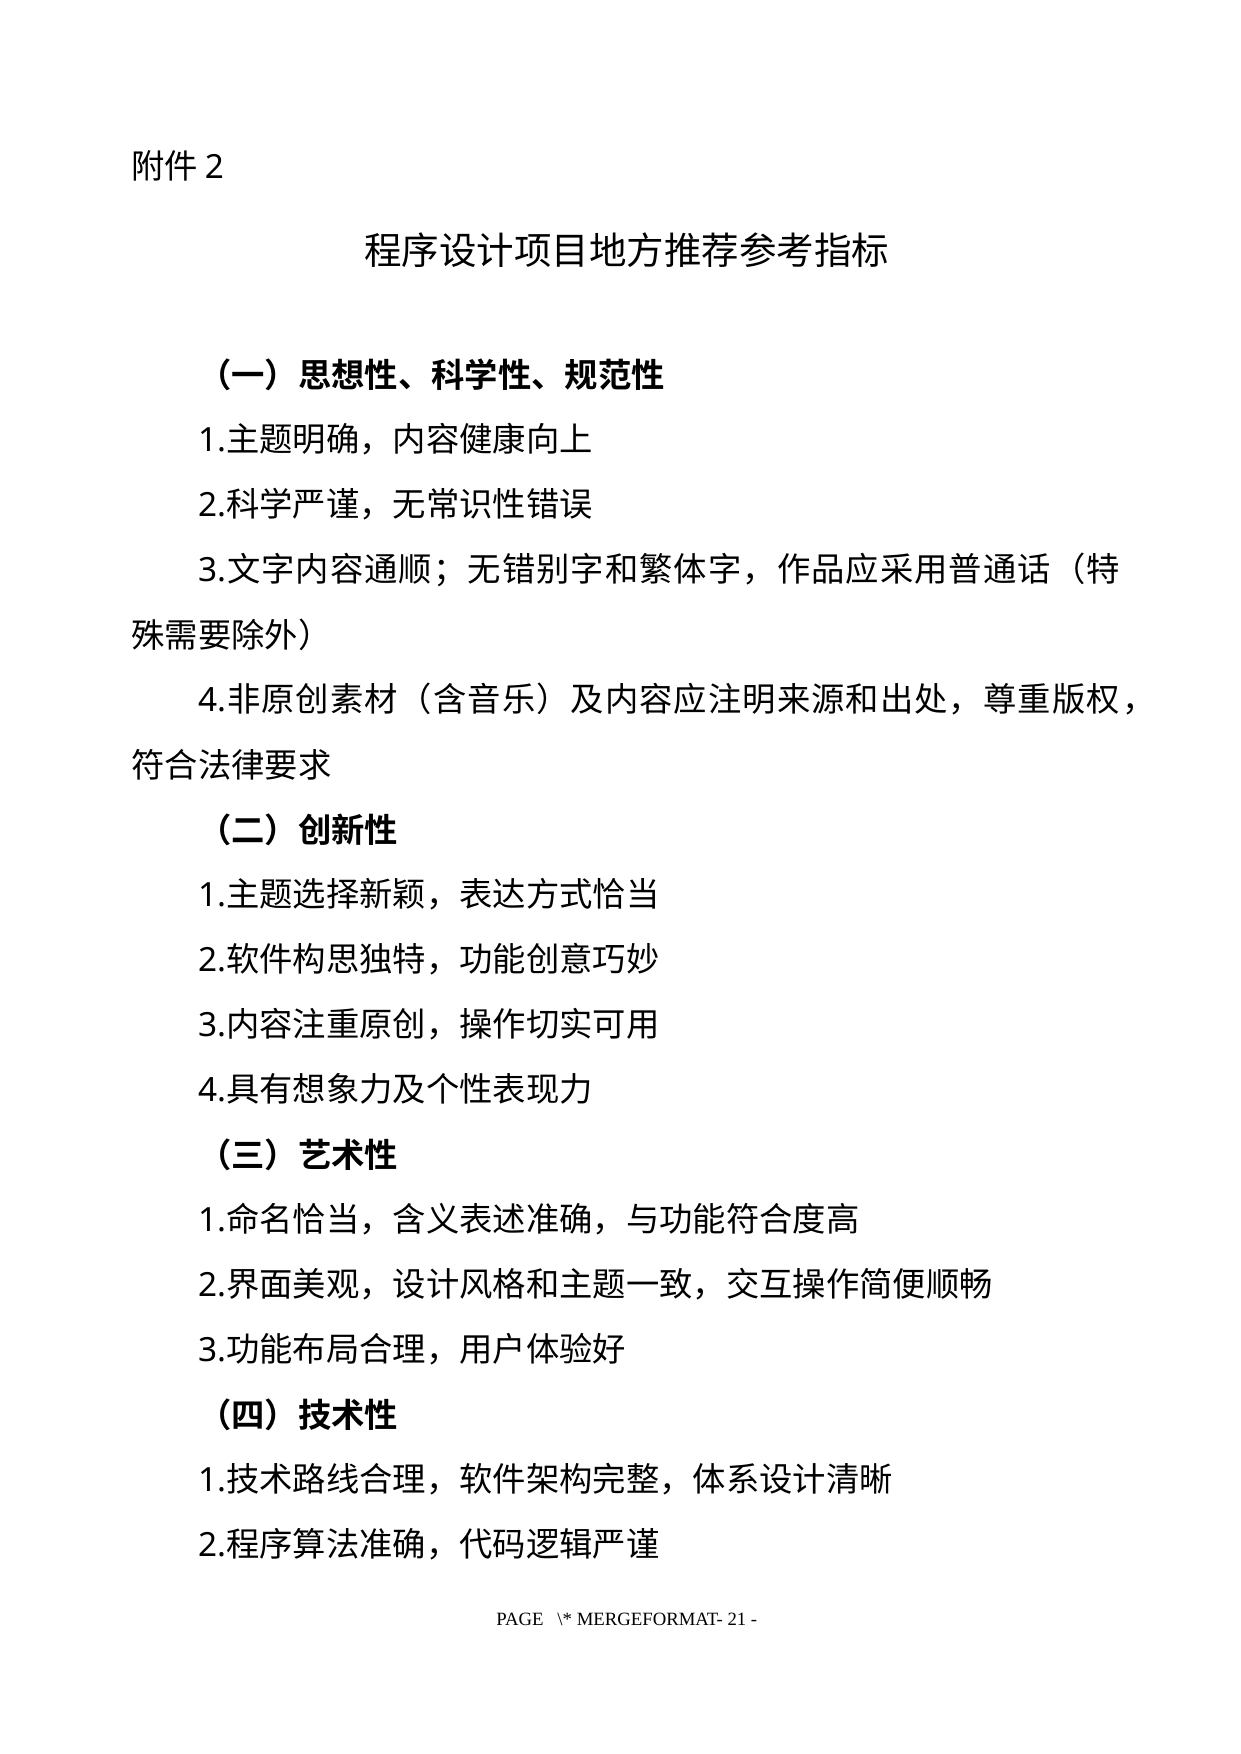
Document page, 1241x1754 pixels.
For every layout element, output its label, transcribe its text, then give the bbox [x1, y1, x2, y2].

text 2.程序算法准确，代码逻辑严谨 [131, 1510, 1122, 1575]
text 4.非原创素材（含音乐）及内容应注明来源和出处，尊重版权，符合法律要求 [131, 665, 1122, 795]
text 程序设计项目地方推荐参考指标 [131, 221, 1122, 275]
text （二）创新性 [131, 795, 1122, 860]
text 附件2 [131, 132, 1122, 197]
text 2.科学严谨，无常识性错误 [131, 470, 1122, 535]
text 2.软件构思独特，功能创意巧妙 [131, 925, 1122, 990]
text 1.主题明确，内容健康向上 [131, 405, 1122, 470]
text （一）思想性、科学性、规范性 [131, 340, 1122, 405]
text 2.界面美观，设计风格和主题一致，交互操作简便顺畅 [131, 1250, 1122, 1315]
text 1.技术路线合理，软件架构完整，体系设计清晰 [131, 1445, 1122, 1510]
text 3.内容注重原创，操作切实可用 [131, 990, 1122, 1055]
text 1.命名恰当，含义表述准确，与功能符合度高 [131, 1185, 1122, 1250]
text 3.功能布局合理，用户体验好 [131, 1315, 1122, 1380]
text 1.主题选择新颖，表达方式恰当 [131, 860, 1122, 925]
text 3.文字内容通顺；无错别字和繁体字，作品应采用普通话（特殊需要除外） [131, 535, 1122, 665]
text （三）艺术性 [131, 1120, 1122, 1185]
text 4.具有想象力及个性表现力 [131, 1055, 1122, 1120]
text （四）技术性 [131, 1380, 1122, 1445]
